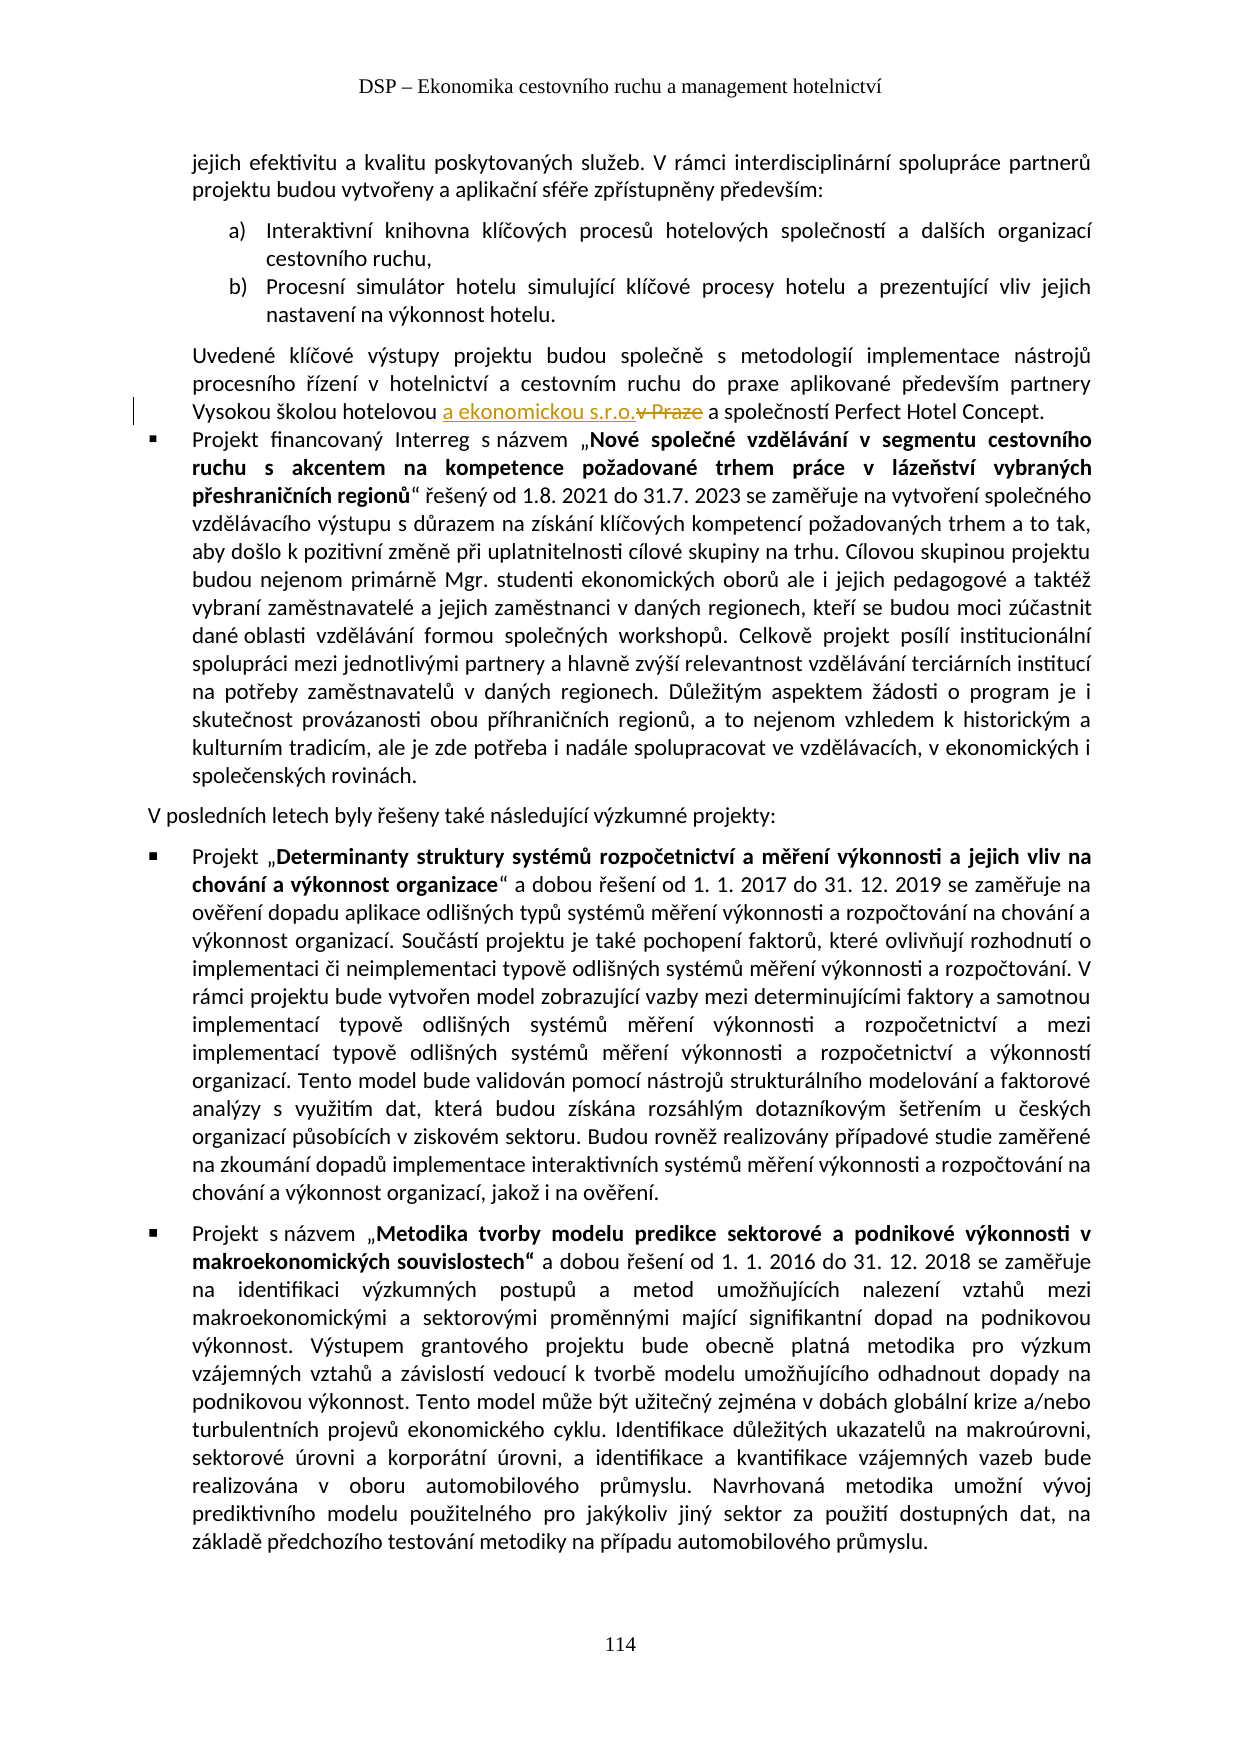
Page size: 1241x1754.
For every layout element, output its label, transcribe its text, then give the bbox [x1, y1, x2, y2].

text Uvedené klíčové výstupy projektu budou společně s metodologií implementace nástrojů procesního řízení v hotelnictví a cestovním ruchu do praxe aplikované především partnery Vysokou školou hotelovou a společností Perfect Hotel Concept. [192, 341, 1093, 425]
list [148, 148, 1093, 204]
text V posledních letech byly řešeny také následující výzkumné projekty: [148, 802, 1093, 829]
list Projekt s názvem „Metodika tvorby modelu predikce sektorové a podnikové výkonnosti v makroekonomických souvislostech“ a dobou řešení od 1. 1. 2016 do 31. 12. 2018 se zaměřuje na identifikaci výzkumných postupů a metod umožňujících nalezení vztahů mezi makroekonomickými a sektorovými proměnnými mající signifikantní dopad na podnikovou výkonnost. Výstupem grantového projektu bude obecně platná metodika pro výzkum vzájemných vztahů a závislostí vedoucí k tvorbě modelu umožňujícího odhadnout dopady na podnikovou výkonnost. Tento model může být užitečný zejména v dobách globální krize a/nebo turbulentních projevů ekonomického cyklu. Identifikace důležitých ukazatelů na makroúrovni, sektorové úrovni a korporátní úrovni, a identifikace a kvantifikace vzájemných vazeb bude realizována v oboru automobilového průmyslu. Navrhovaná metodika umožní vývoj prediktivního modelu použitelného pro jakýkoliv jiný sektor za použití dostupných dat, na základě předchozího testování metodiky na případu automobilového průmyslu. [148, 1219, 1093, 1555]
list Projekt „Determinanty struktury systémů rozpočetnictví a měření výkonnosti a jejich vliv na chování a výkonnost organizace“ a dobou řešení od 1. 1. 2017 do 31. 12. 2019 se zaměřuje na ověření dopadu aplikace odlišných typů systémů měření výkonnosti a rozpočtování na chování a výkonnost organizací. Součástí projektu je také pochopení faktorů, které ovlivňují rozhodnutí o implementaci či neimplementaci typově odlišných systémů měření výkonnosti a rozpočtování. V rámci projektu bude vytvořen model zobrazující vazby mezi determinujícími faktory a samotnou implementací typově odlišných systémů měření výkonnosti a rozpočetnictví a mezi implementací typově odlišných systémů měření výkonnosti a rozpočetnictví a výkonností organizací. Tento model bude validován pomocí nástrojů strukturálního modelování a faktorové analýzy s využitím dat, která budou získána rozsáhlým dotazníkovým šetřením u českých organizací působících v ziskovém sektoru. Budou rovněž realizovány případové studie zaměřené na zkoumání dopadů implementace interaktivních systémů měření výkonnosti a rozpočtování na chování a výkonnost organizací, jakož i na ověření. [148, 842, 1093, 1206]
list Interaktivní knihovna klíčových procesů hotelových společností a dalších organizací cestovního ruchu, [228, 216, 1093, 272]
list Projekt financovaný Interreg s názvem „Nové společné vzdělávání v segmentu cestovního ruchu s akcentem na kompetence požadované trhem práce v lázeňství vybraných přeshraničních regionů“ řešený od 1.8. 2021 do 31.7. 2023 se zaměřuje na vytvoření společného vzdělávacího výstupu s důrazem na získání klíčových kompetencí požadovaných trhem a to tak, aby došlo k pozitivní změně při uplatnitelnosti cílové skupiny na trhu. Cílovou skupinou projektu budou nejenom primárně Mgr. studenti ekonomických oborů ale i jejich pedagogové a taktéž vybraní zaměstnavatelé a jejich zaměstnanci v daných regionech, kteří se budou moci zúčastnit dané oblasti vzdělávání formou společných workshopů. Celkově projekt posílí institucionální spolupráci mezi jednotlivými partnery a hlavně zvýší relevantnost vzdělávání terciárních institucí na potřeby zaměstnavatelů v daných regionech. Důležitým aspektem žádosti o program je i skutečnost provázanosti obou příhraničních regionů, a to nejenom vzhledem k historickým a kulturním tradicím, ale je zde potřeba i nadále spolupracovat ve vzdělávacích, v ekonomických i společenských rovinách. [148, 425, 1093, 789]
list Procesní simulátor hotelu simulující klíčové procesy hotelu a prezentující vliv jejich nastavení na výkonnost hotelu. [228, 272, 1093, 328]
